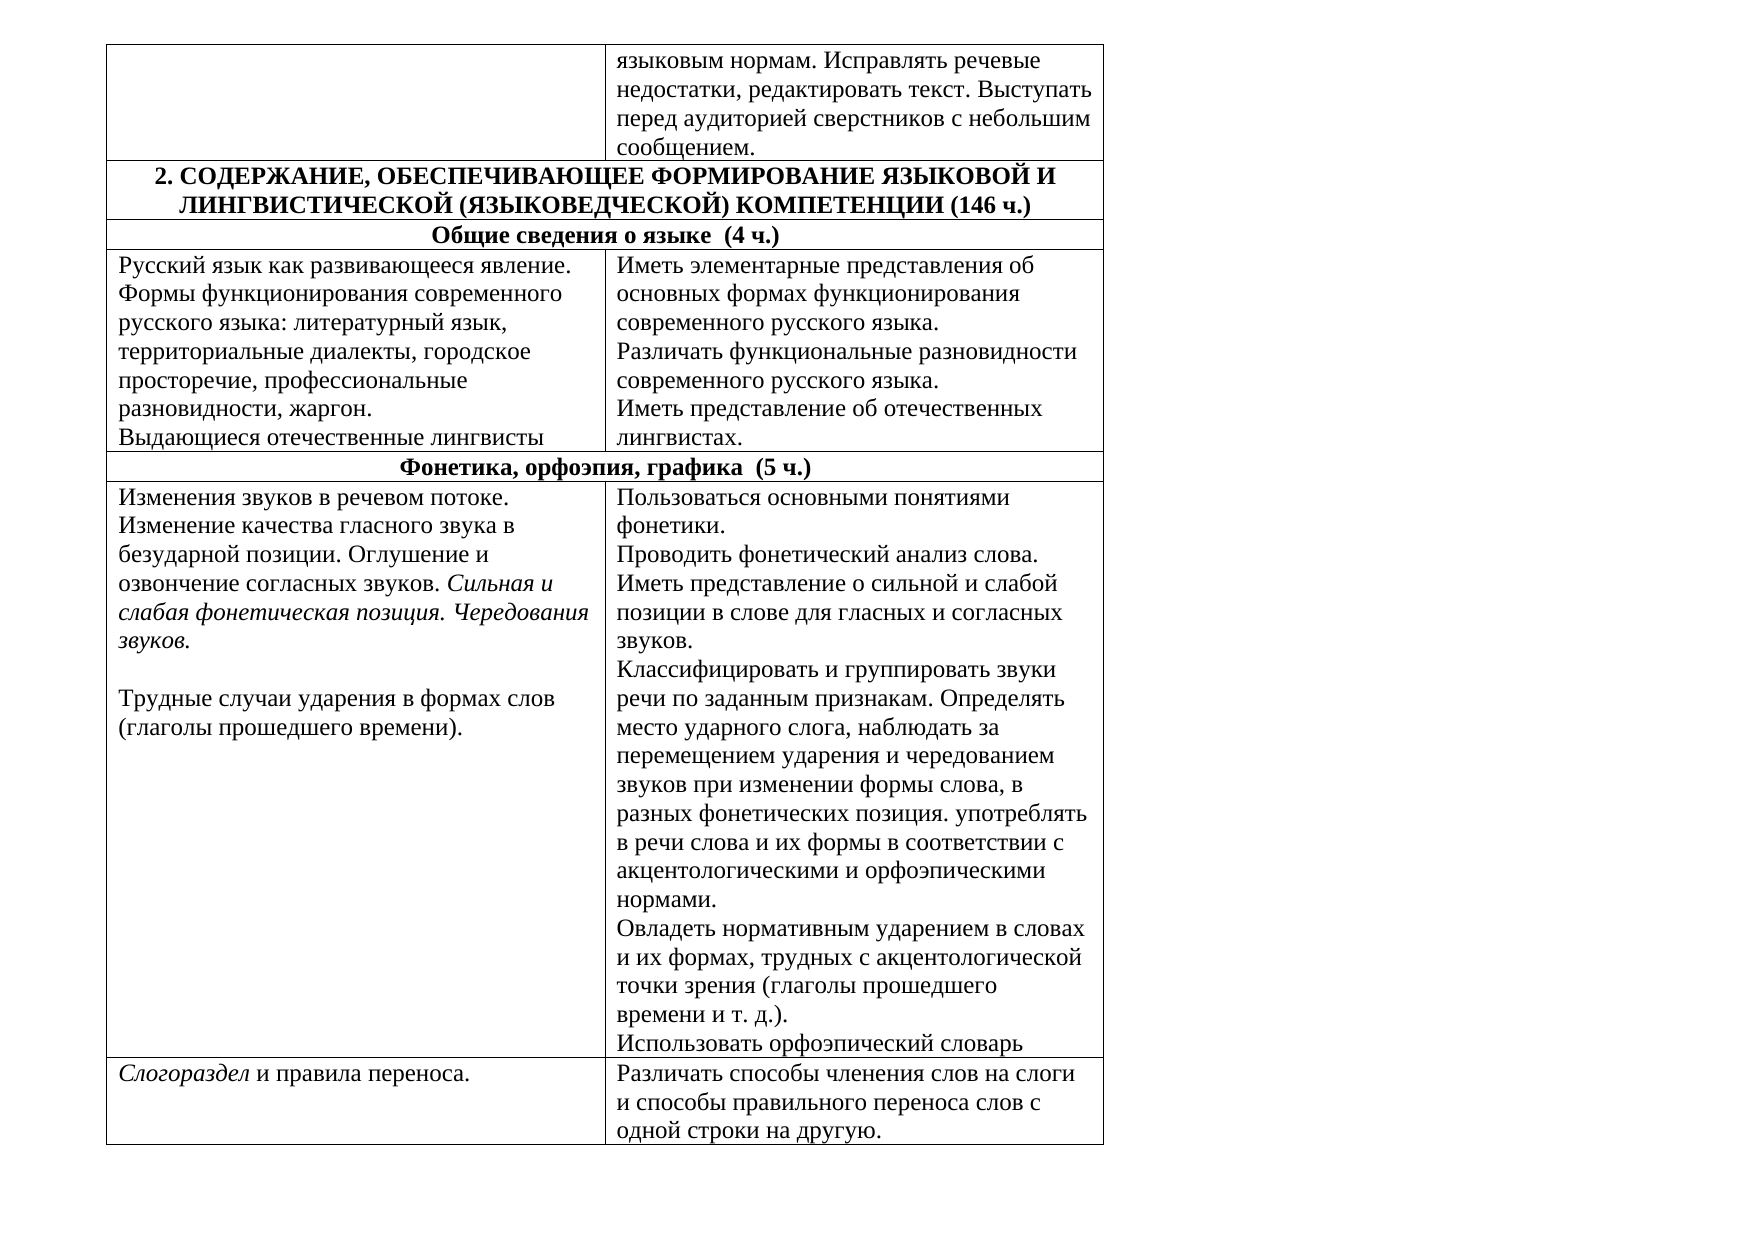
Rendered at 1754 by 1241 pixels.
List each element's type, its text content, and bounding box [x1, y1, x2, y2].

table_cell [606, 45, 1103, 160]
table_cell 2. СОДЕРЖАНИЕ, ОБЕСПЕЧИВАЮЩЕЕ ФОРМИРОВАНИЕ ЯЗЫКОВОЙ И ЛИНГВИСТИЧЕСКОЙ (ЯЗЫКОВЕДЧЕСКОЙ) КОМПЕТЕНЦИИ (146 ч.) [107, 161, 1103, 219]
table_cell Различать способы членения слов на слоги и способы правильного переноса слов с одной строки на другую. [606, 1058, 1103, 1144]
table_cell Иметь элементарные представления об основных формах функционирования современного русского языка. Различать функциональные разновидности современного русского языка. Иметь представление об отечественных лингвистах. [606, 250, 1103, 451]
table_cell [107, 45, 605, 160]
table_cell Слогораздел и правила переноса. [107, 1058, 605, 1144]
table_cell Изменения звуков в речевом потоке. Изменение качества гласного звука в безударной позиции. Оглушение и озвончение согласных звуков. Сильная и слабая фонетическая позиция. Чередования звуков. Трудные случаи ударения в формах слов (глаголы прошедшего времени). [107, 482, 605, 1057]
table_cell Фонетика, орфоэпия, графика (5 ч.) [107, 452, 1103, 481]
table_cell Русский язык как развивающееся явление. Формы функционирования современного русского языка: литературный язык, территориальные диалекты, городское просторечие, профессиональные разновидности, жаргон. Выдающиеся отечественные лингвисты [107, 250, 605, 451]
table_cell Пользоваться основными понятиями фонетики. Проводить фонетический анализ слова. Иметь представление о сильной и слабой позиции в слове для гласных и согласных звуков. Классифицировать и группировать звуки речи по заданным признакам. Определять место ударного слога, наблюдать за перемещением ударения и чередованием звуков при изменении формы слова, в разных фонетических позиция. употреблять в речи слова и их формы в соответствии с акцентологическими и орфоэпическими нормами. Овладеть нормативным ударением в словах и их формах, трудных с акцентологической точки зрения (глаголы прошедшего времени и т. д.). Использовать орфоэпический словарь [606, 482, 1103, 1057]
table_cell Общие сведения о языке (4 ч.) [107, 220, 1103, 249]
